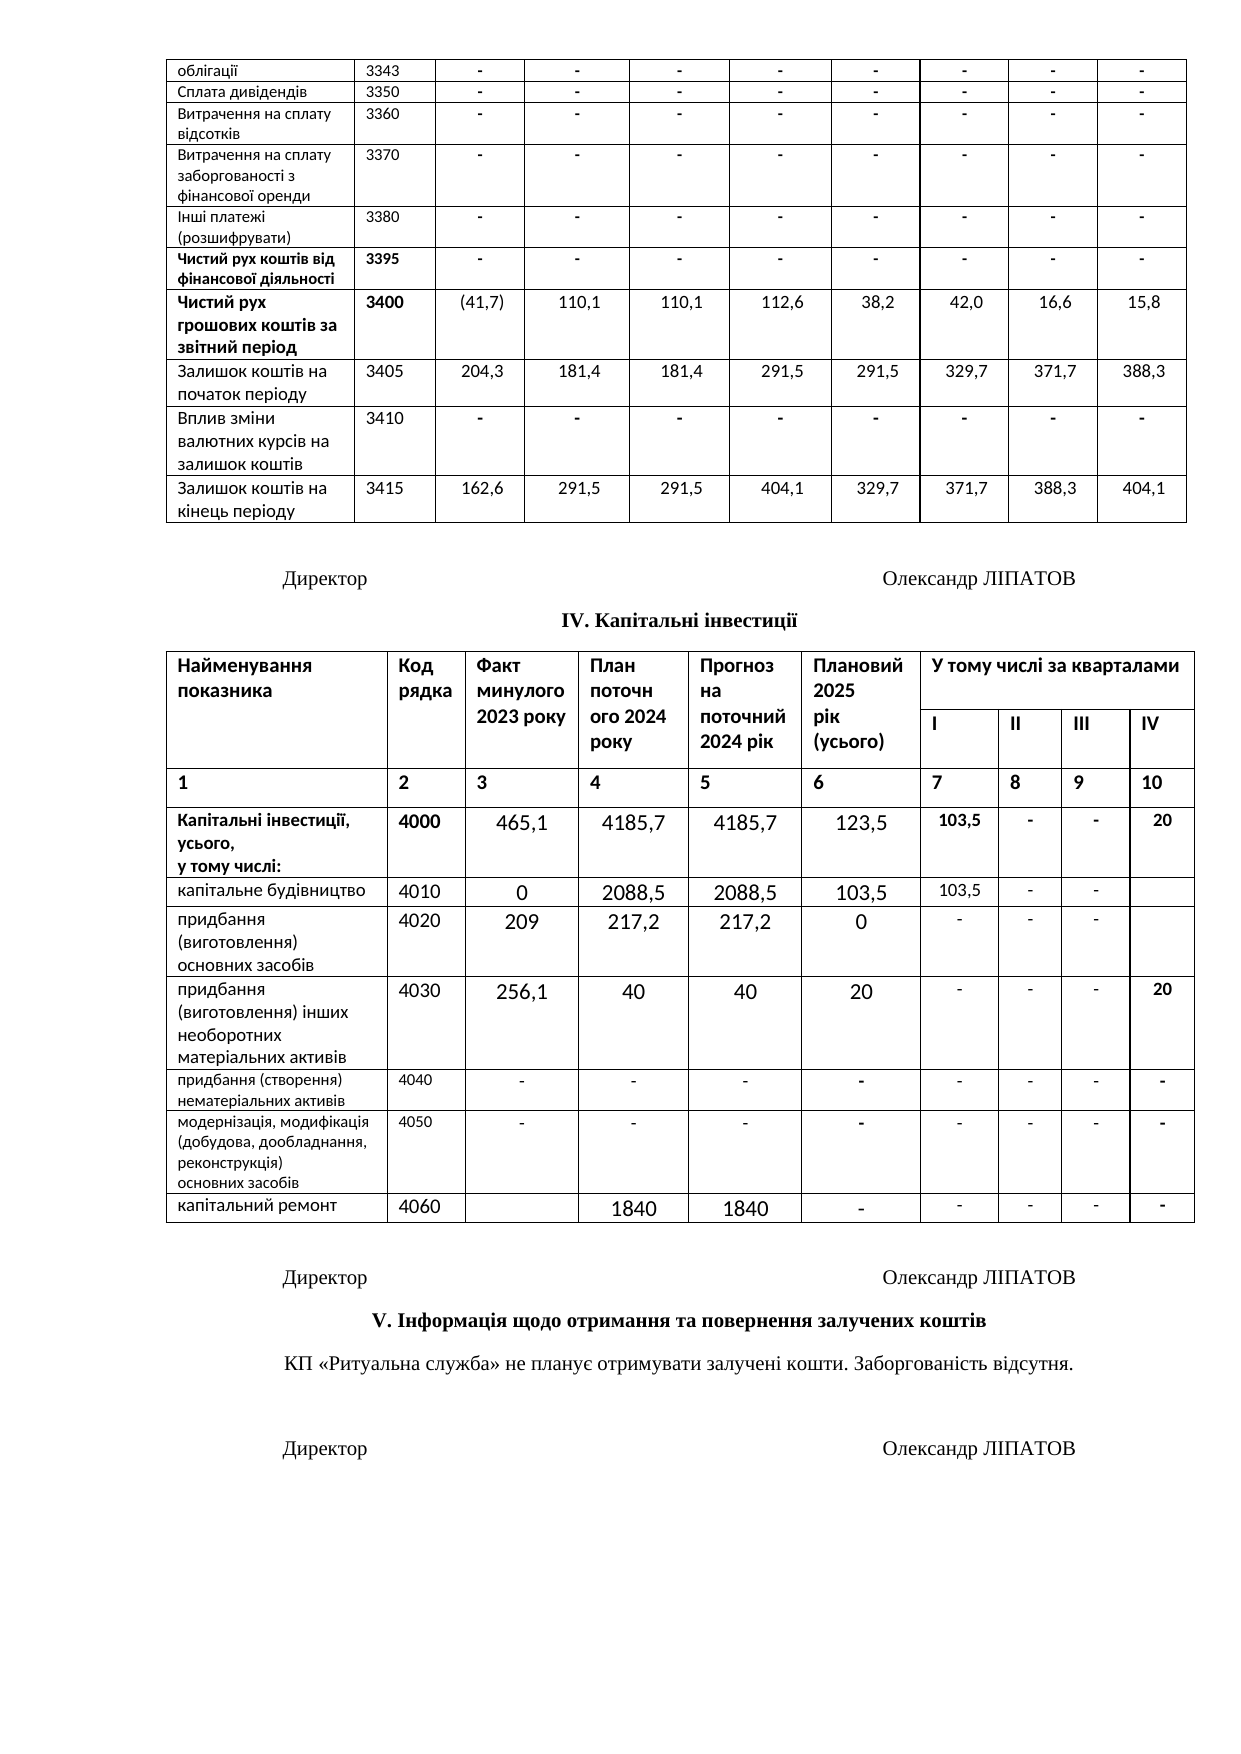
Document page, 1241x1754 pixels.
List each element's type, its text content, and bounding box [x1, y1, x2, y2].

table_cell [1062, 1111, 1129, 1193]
text V. Інформація щодо отримання та повернення залучених коштів [177, 1308, 1181, 1332]
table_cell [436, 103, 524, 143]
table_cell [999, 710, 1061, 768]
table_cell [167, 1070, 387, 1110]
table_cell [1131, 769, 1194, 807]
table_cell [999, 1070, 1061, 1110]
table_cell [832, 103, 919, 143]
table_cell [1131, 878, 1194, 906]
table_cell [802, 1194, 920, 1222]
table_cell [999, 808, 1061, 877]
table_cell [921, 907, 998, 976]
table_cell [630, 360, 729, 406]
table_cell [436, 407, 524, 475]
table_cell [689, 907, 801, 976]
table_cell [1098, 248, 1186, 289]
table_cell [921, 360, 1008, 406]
text Директор Олександр ЛІПАТОВ [177, 566, 1181, 590]
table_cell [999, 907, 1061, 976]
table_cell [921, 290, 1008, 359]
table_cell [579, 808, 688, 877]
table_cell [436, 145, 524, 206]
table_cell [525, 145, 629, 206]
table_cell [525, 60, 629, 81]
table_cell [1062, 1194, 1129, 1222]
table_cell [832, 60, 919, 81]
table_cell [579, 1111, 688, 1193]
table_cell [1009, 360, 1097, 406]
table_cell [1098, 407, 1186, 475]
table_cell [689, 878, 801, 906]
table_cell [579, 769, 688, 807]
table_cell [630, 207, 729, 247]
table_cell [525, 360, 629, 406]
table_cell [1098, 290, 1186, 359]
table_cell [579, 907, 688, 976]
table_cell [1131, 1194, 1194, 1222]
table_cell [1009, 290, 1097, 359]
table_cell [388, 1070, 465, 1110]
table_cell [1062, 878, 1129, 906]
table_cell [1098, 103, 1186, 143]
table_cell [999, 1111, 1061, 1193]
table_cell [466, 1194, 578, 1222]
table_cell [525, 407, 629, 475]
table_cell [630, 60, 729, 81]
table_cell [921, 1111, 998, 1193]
text Директор Олександр ЛІПАТОВ [177, 1265, 1181, 1289]
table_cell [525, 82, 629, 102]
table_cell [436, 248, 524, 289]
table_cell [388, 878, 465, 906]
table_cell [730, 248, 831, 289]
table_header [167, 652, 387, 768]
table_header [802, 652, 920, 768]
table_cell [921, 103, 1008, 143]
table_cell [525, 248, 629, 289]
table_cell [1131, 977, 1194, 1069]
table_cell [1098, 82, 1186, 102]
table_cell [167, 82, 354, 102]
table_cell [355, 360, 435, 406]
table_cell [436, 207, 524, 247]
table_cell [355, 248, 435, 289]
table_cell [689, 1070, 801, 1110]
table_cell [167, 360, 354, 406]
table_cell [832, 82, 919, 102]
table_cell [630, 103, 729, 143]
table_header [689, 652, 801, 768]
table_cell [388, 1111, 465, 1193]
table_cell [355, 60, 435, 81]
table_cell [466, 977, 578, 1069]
text IV. Капітальні інвестиції [177, 608, 1181, 632]
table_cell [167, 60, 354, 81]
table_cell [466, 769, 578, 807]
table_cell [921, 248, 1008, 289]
text КП «Ритуальна служба» не планує отримувати залучені кошти. Заборгованість відсутня. [177, 1351, 1181, 1374]
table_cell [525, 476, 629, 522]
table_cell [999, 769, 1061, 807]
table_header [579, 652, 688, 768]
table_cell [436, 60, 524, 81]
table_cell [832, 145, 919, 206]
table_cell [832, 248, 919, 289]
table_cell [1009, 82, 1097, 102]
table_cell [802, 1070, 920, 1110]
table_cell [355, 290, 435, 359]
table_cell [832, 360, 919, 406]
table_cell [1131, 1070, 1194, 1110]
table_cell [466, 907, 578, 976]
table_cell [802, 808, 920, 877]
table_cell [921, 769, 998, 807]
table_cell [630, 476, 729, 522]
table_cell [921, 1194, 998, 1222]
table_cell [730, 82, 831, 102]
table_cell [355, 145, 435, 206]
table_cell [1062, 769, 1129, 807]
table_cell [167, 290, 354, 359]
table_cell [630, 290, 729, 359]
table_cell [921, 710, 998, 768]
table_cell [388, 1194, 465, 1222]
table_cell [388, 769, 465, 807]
text Директор Олександр ЛІПАТОВ [177, 1436, 1181, 1460]
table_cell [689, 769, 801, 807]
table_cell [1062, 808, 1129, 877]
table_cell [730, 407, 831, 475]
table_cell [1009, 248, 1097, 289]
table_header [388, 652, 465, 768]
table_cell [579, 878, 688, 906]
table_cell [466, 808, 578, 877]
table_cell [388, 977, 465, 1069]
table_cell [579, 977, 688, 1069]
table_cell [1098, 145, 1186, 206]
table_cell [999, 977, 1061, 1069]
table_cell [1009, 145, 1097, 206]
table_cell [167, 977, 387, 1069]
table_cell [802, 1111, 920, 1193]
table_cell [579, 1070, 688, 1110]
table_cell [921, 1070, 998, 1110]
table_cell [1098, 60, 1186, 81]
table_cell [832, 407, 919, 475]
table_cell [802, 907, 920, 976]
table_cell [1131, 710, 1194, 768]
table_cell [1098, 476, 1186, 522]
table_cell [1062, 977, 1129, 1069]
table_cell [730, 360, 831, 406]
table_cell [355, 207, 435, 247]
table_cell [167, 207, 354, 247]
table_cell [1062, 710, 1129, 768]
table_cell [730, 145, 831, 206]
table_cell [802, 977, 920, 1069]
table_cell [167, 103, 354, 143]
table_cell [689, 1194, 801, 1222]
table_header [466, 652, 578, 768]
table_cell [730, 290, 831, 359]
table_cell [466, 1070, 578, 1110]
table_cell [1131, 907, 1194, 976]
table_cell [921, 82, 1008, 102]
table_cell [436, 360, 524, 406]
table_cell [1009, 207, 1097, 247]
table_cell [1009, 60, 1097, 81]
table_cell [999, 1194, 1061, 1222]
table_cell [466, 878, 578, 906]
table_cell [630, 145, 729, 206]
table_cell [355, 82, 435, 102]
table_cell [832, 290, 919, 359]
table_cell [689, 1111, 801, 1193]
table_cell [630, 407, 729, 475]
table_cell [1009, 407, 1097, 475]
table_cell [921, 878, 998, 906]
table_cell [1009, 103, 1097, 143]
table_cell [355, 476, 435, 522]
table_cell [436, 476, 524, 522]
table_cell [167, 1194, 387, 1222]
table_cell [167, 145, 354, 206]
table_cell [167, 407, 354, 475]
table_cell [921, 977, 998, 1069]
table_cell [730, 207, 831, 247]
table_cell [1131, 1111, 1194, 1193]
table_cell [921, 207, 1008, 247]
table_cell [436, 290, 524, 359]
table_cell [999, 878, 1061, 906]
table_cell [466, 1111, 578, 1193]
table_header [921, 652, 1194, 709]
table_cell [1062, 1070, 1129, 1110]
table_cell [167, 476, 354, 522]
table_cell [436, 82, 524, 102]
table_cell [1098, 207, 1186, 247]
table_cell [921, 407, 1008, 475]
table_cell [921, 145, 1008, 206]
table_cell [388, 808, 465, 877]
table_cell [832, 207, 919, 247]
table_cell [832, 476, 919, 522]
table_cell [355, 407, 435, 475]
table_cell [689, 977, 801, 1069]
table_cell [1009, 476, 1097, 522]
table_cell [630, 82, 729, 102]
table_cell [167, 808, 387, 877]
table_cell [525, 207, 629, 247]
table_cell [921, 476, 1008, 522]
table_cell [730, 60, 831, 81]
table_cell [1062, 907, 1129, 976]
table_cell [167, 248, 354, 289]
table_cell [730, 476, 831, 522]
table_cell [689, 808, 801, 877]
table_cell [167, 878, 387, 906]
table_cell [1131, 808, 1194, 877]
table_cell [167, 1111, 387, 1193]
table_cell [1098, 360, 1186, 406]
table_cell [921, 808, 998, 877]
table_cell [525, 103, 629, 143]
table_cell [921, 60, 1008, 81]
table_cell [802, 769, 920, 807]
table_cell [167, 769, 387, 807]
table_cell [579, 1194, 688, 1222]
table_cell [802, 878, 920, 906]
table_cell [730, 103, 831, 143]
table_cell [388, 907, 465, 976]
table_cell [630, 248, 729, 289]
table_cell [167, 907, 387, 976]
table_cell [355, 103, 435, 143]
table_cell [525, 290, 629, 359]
